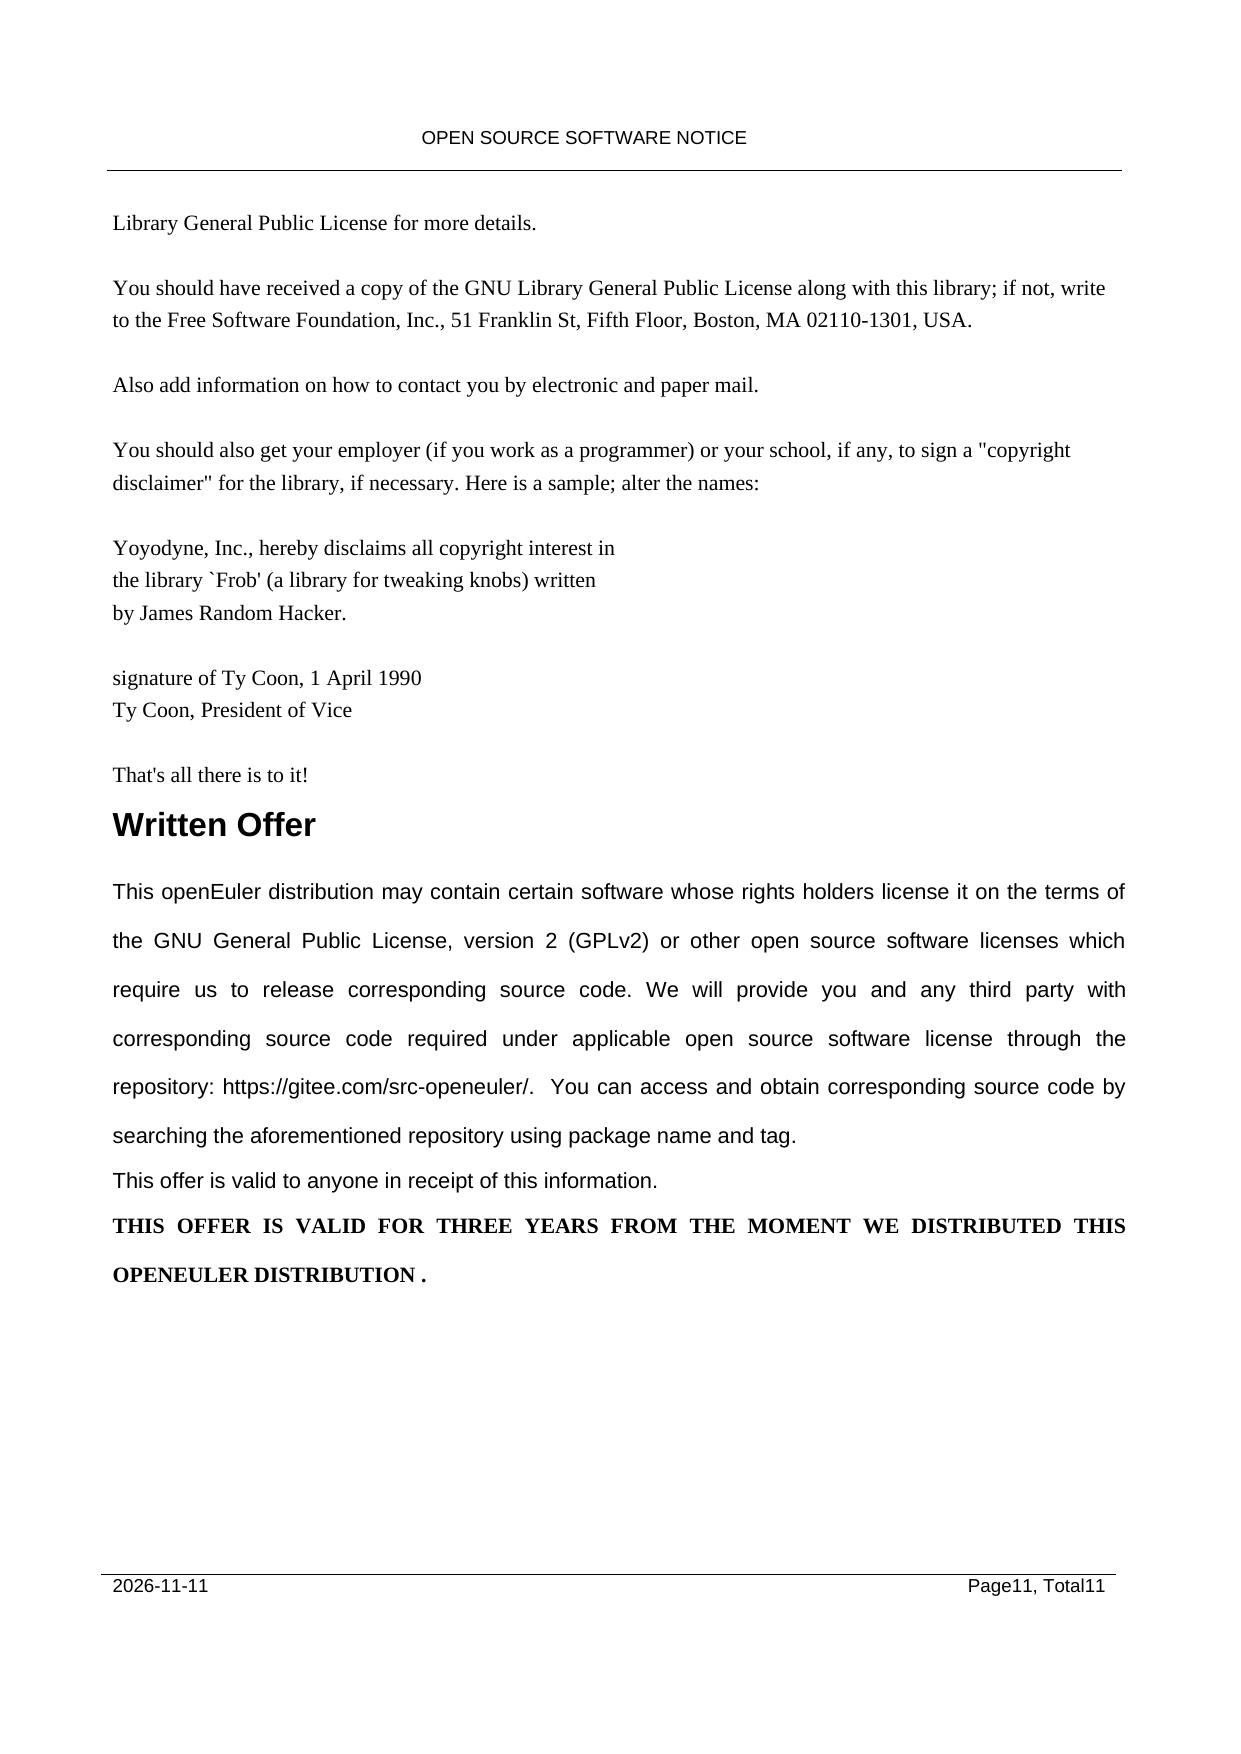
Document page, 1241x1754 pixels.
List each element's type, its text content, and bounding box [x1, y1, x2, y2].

text This offer is valid to anyone in receipt of this information. [112, 1164, 1128, 1197]
text Written Offer [112, 791, 1128, 856]
text THIS OFFER IS VALID FOR THREE YEARS FROM THE MOMENT WE DISTRIBUTED THIS OPENEULER DISTRIBUTION . [112, 1209, 1128, 1291]
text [112, 206, 1128, 791]
text This openEuler distribution may contain certain software whose rights holders license it on the terms of the GNU General Public License, version 2 (GPLv2) or other open source software licenses which require us to release corresponding source code. We will provide you and any third party with corresponding source code required under applicable open source software license through the repository: https://gitee.com/src-openeuler/. You can access and obtain corresponding source code by searching the aforementioned repository using package name and tag. [112, 876, 1128, 1152]
